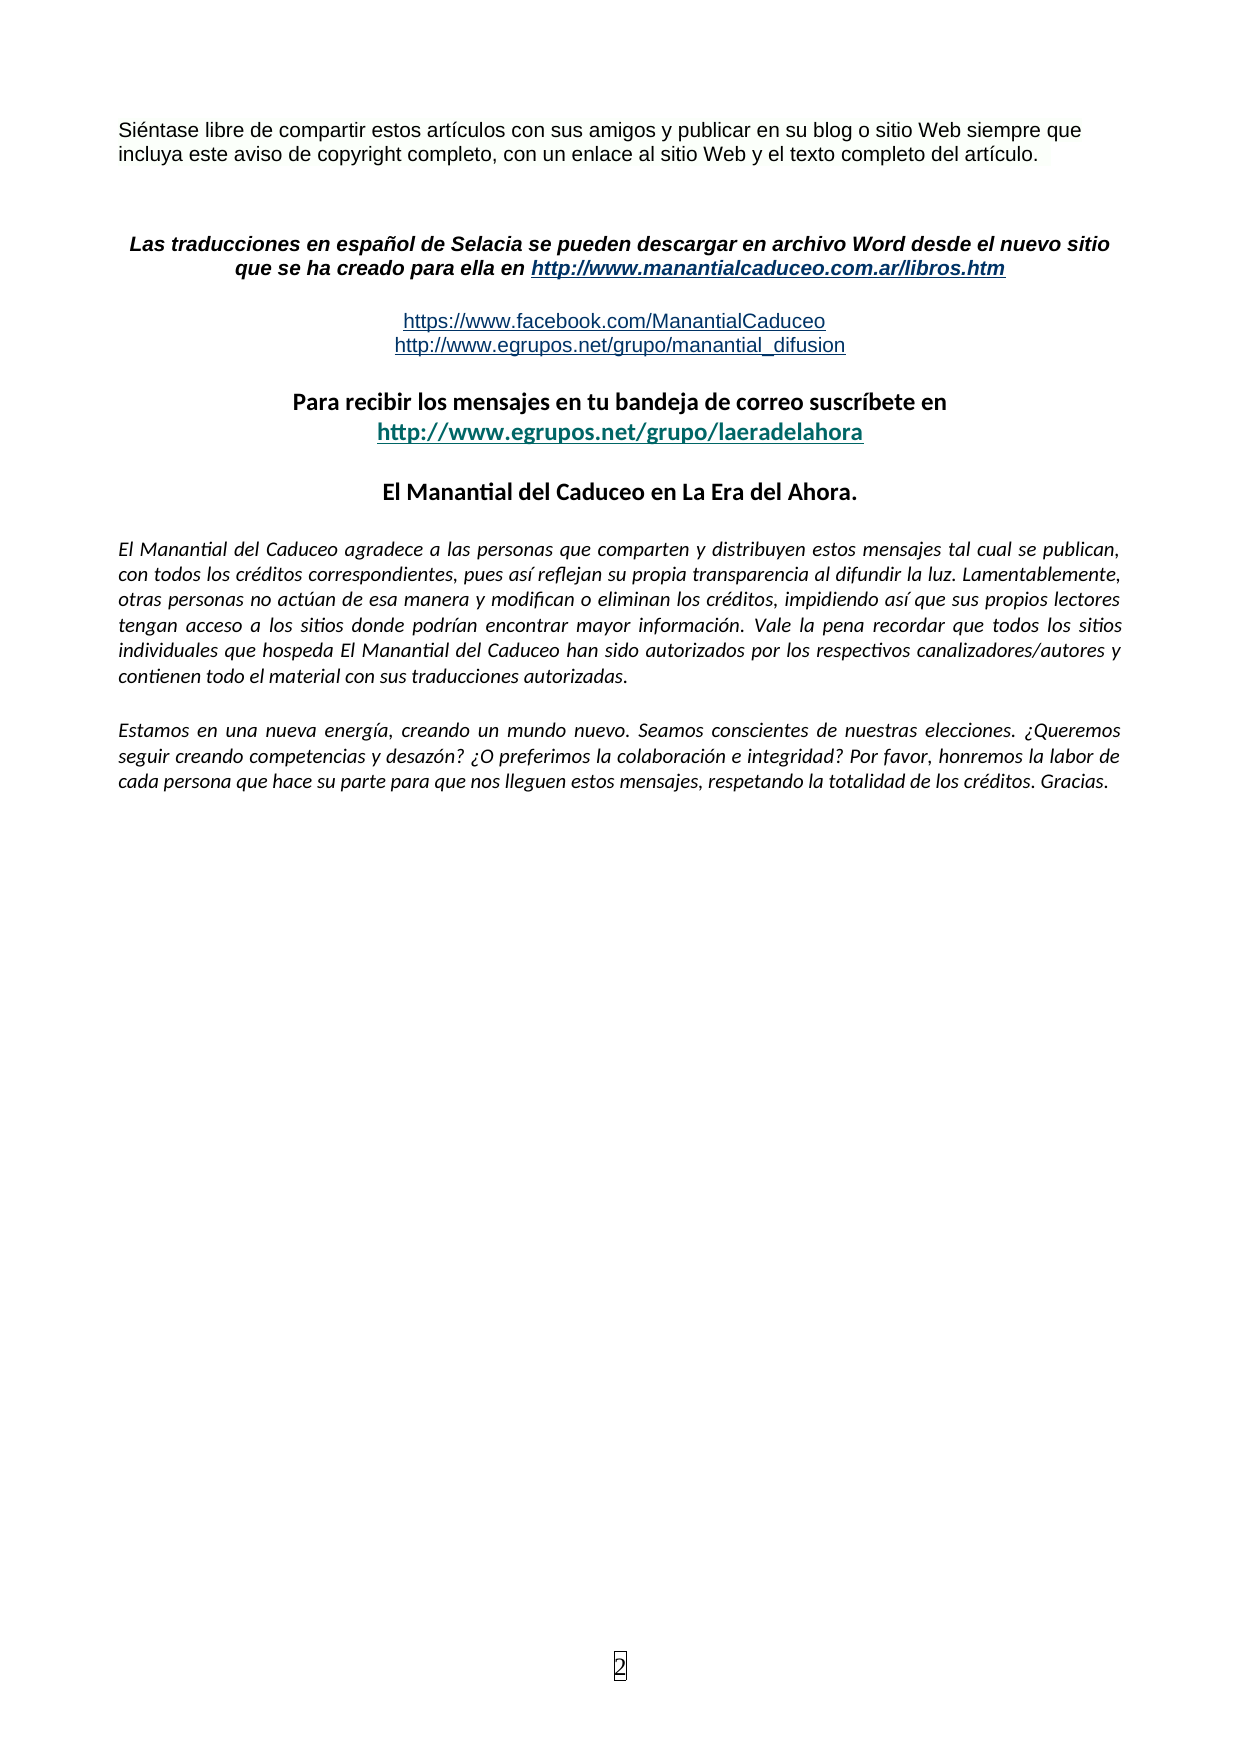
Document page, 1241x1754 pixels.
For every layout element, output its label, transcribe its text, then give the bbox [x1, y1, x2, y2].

text Las traducciones en español de Selacia se pueden descargar en archivo Word desde el nuevo sitio que se ha creado para ella en http://www.manantialcaduceo.com.ar/libros.htm [118, 232, 1122, 280]
text Para recibir los mensajes en tu bandeja de correo suscríbete en http://www.egrupos.net/grupo/laeradelahora [118, 386, 1122, 447]
text El Manantial del Caduceo agradece a las personas que comparten y distribuyen estos mensajes tal cual se publican, con todos los créditos correspondientes, pues así reflejan su propia transparencia al difundir la luz. Lamentablemente, otras personas no actúan de esa manera y modifican o eliminan los créditos, impidiendo así que sus propios lectores tengan acceso a los sitios donde podrían encontrar mayor información. Vale la pena recordar que todos los sitios individuales que hospeda El Manantial del Caduceo han sido autorizados por los respectivos canalizadores/autores y contienen todo el material con sus traducciones autorizadas. [118, 536, 1122, 688]
text Estamos en una nueva energía, creando un mundo nuevo. Seamos conscientes de nuestras elecciones. ¿Queremos seguir creando competencias y desazón? ¿O preferimos la colaboración e integridad? Por favor, honremos la labor de cada persona que hace su parte para que nos lleguen estos mensajes, respetando la totalidad de los créditos. Gracias. [118, 717, 1122, 794]
text https://www.facebook.com/ManantialCaduceo http://www.egrupos.net/grupo/manantial_difusion [118, 309, 1122, 357]
text El Manantial del Caduceo en La Era del Ahora. [118, 476, 1122, 507]
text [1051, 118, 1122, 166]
